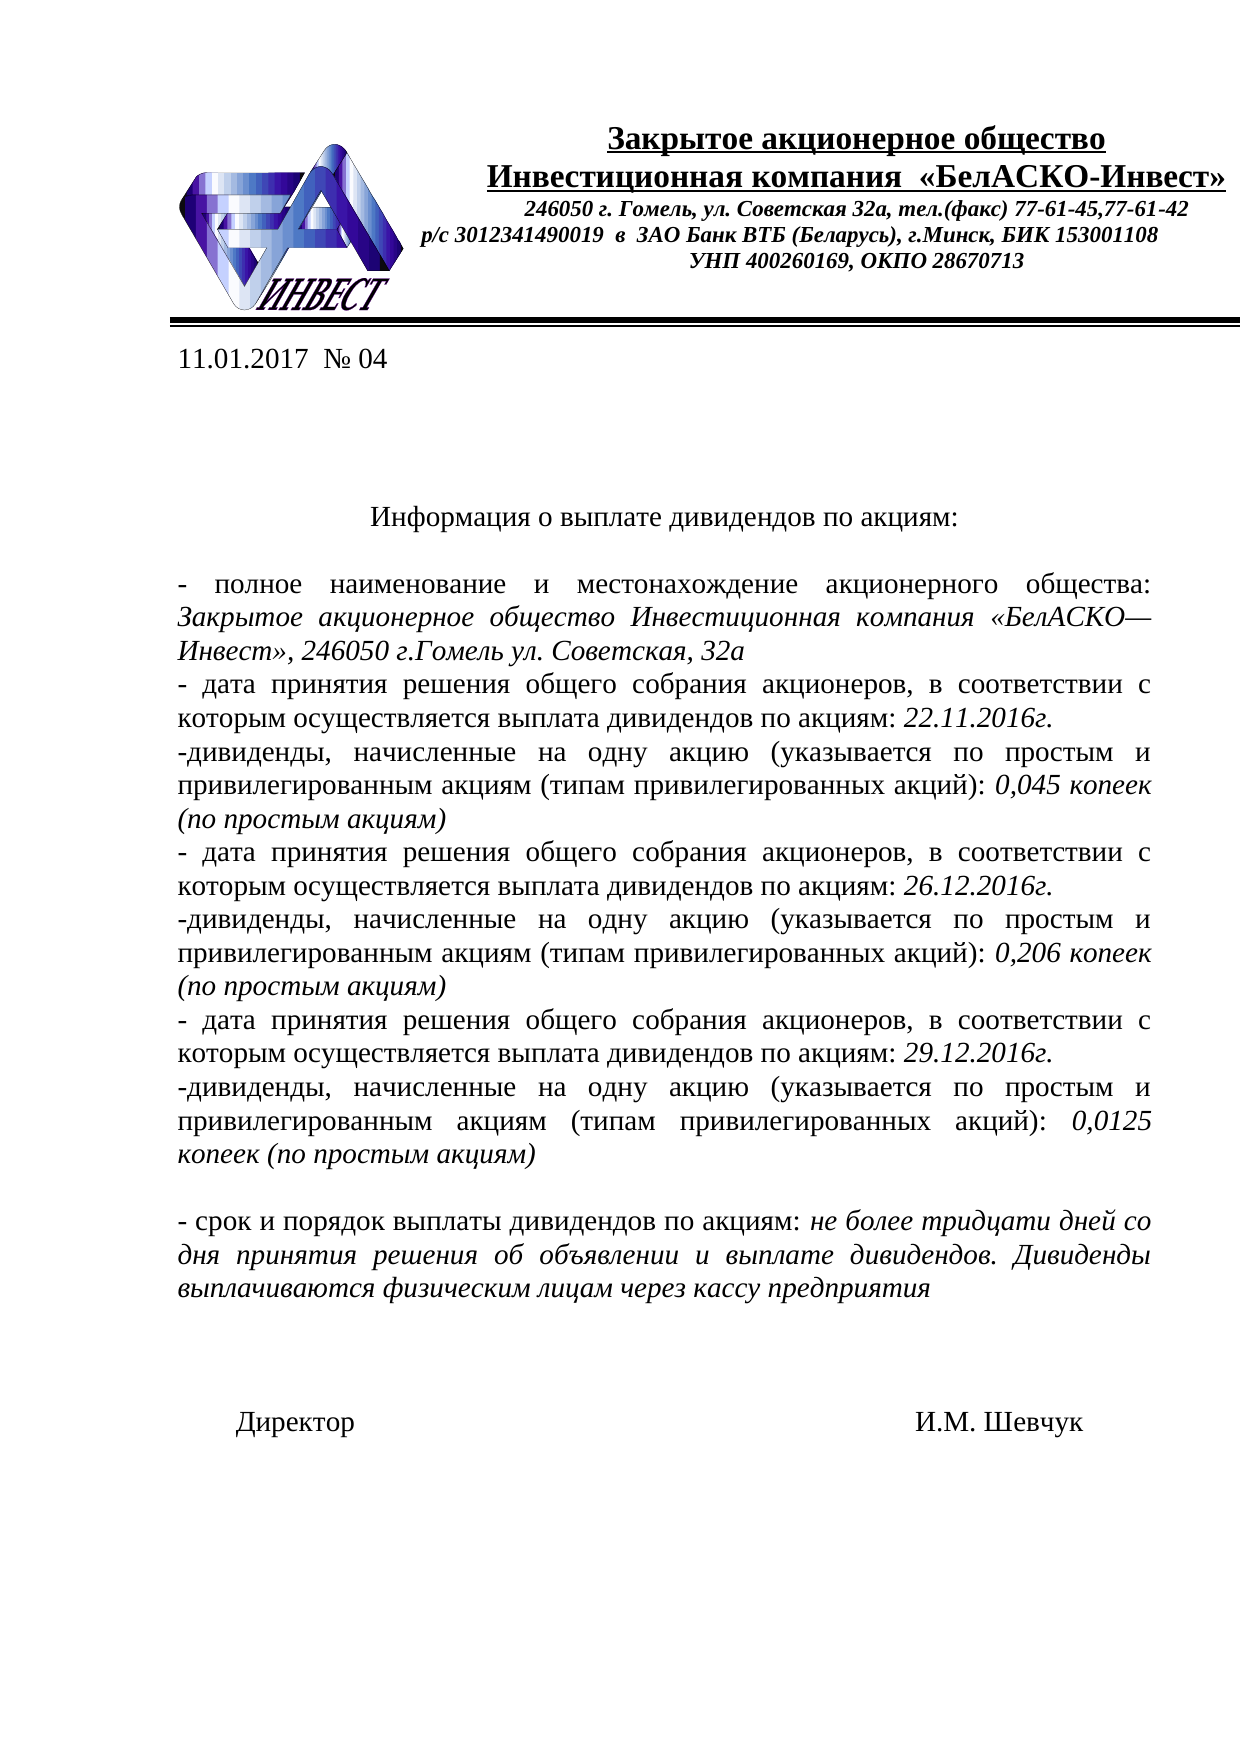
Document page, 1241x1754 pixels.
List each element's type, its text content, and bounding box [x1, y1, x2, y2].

text - дата принятия решения общего собрания акционеров, в соответствии с которым осуществляется выплата дивидендов по акциям: 22.11.2016г. [177, 667, 1152, 734]
text Директор И.М. Шевчук [177, 1404, 1152, 1438]
text - полное наименование и местонахождение акционерного общества: Закрытое акционерное общество Инвестиционная компания «БелАСКО—Инвест», 246050 г.Гомель ул. Советская, 32а [177, 566, 1152, 667]
text 11.01.2017 № 04 [177, 341, 1152, 374]
table_header Закрытое акционерное общество Инвестиционная компания «БелАСКО-Инвест» 246050 г. Гомель, ул. Советская 32а, тел.(факс) 77-61-45,77-61-42 р/с 3012341490019 в ЗАО Банк ВТБ (Беларусь), г.Минск, БИК 153001108 УНП 400260169, ОКПО 28670713 [414, 118, 1240, 317]
text Информация о выплате дивидендов по акциям: [177, 499, 1152, 532]
text - срок и порядок выплаты дивидендов по акциям: не более тридцати дней со дня принятия решения об объявлении и выплате дивидендов. Дивиденды выплачиваются физическим лицам через кассу предприятия [177, 1203, 1152, 1304]
text - дата принятия решения общего собрания акционеров, в соответствии с которым осуществляется выплата дивидендов по акциям: 29.12.2016г. [177, 1002, 1152, 1069]
table_header [170, 118, 413, 317]
text -дивиденды, начисленные на одну акцию (указывается по простым и привилегированным акциям (типам привилегированных акций): 0,045 копеек (по простым акциям) [177, 734, 1152, 834]
text -дивиденды, начисленные на одну акцию (указывается по простым и привилегированным акциям (типам привилегированных акций): 0,0125 копеек (по простым акциям) [177, 1069, 1152, 1170]
text -дивиденды, начисленные на одну акцию (указывается по простым и привилегированным акциям (типам привилегированных акций): 0,206 копеек (по простым акциям) [177, 901, 1152, 1002]
text - дата принятия решения общего собрания акционеров, в соответствии с которым осуществляется выплата дивидендов по акциям: 26.12.2016г. [177, 834, 1152, 901]
